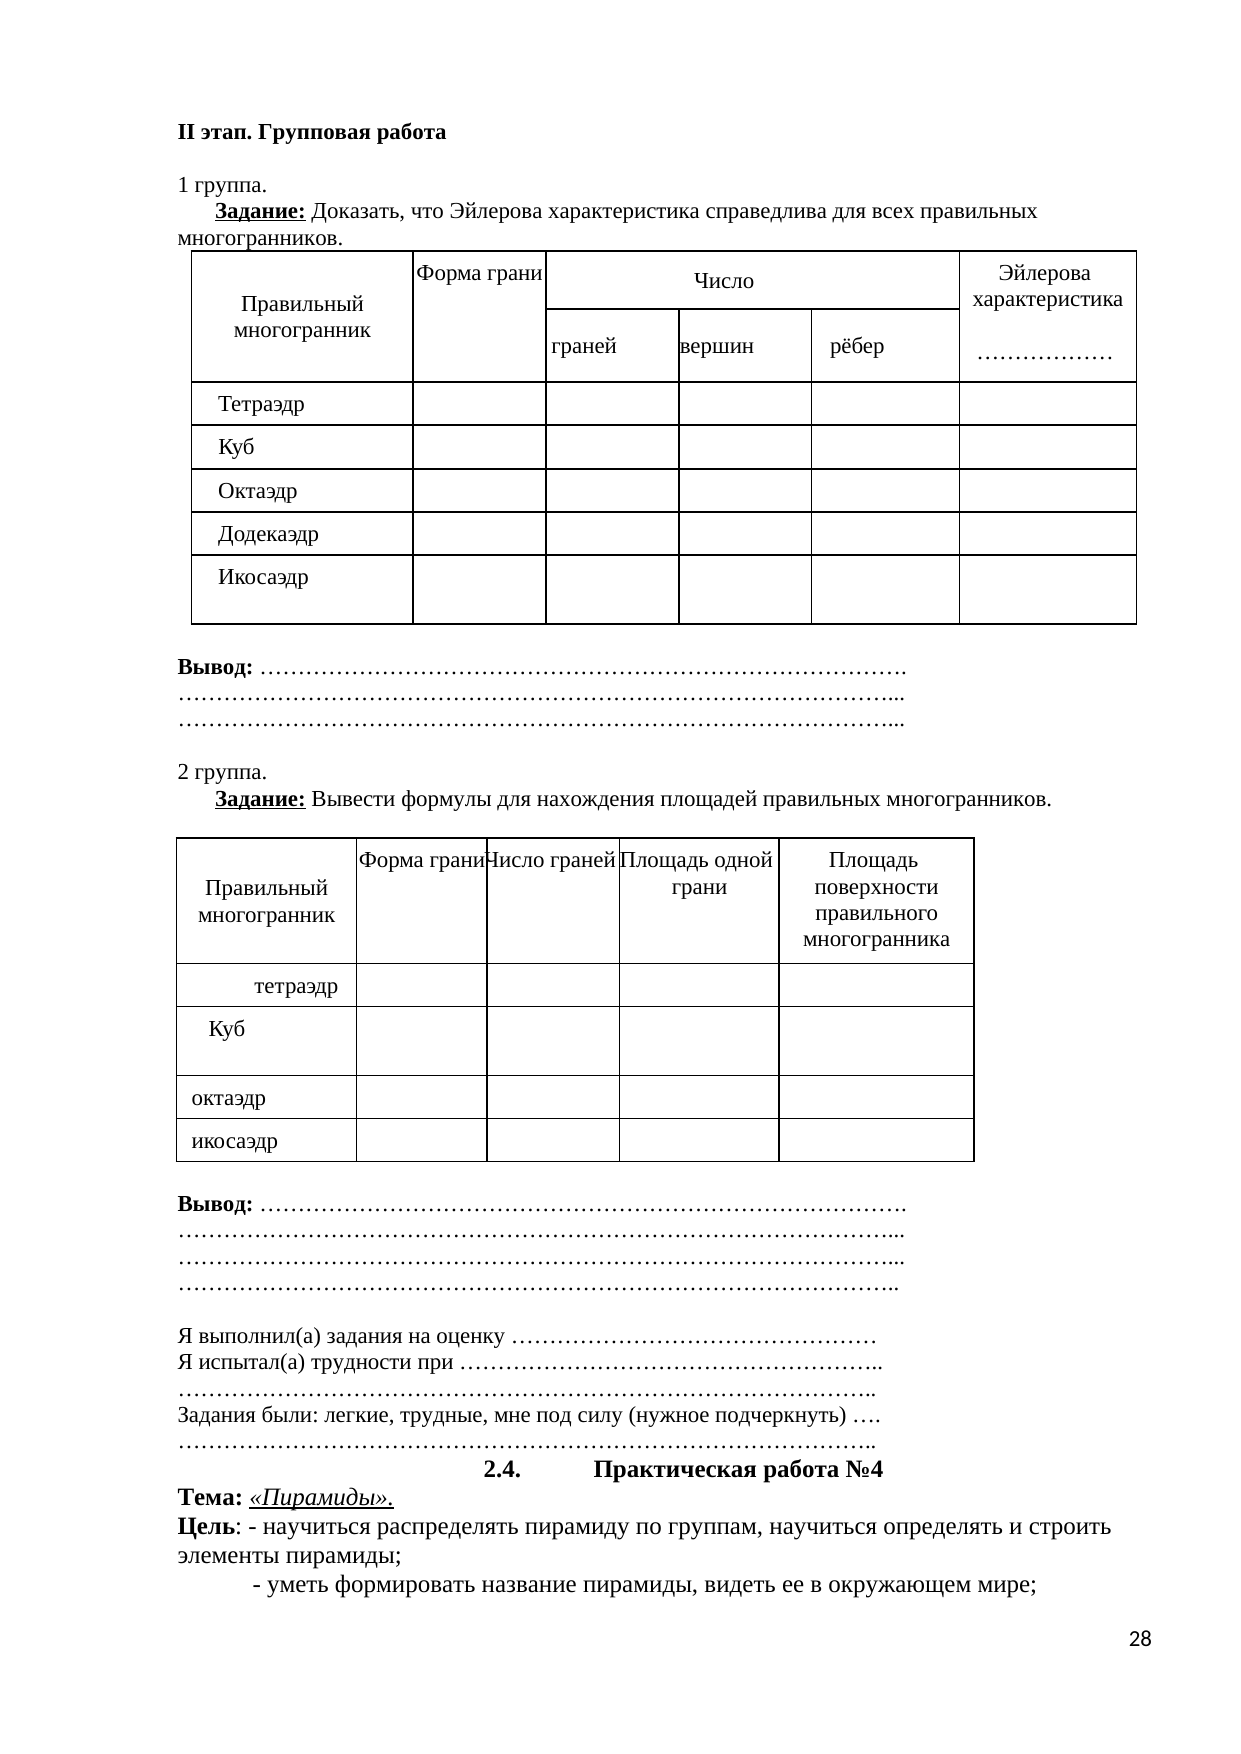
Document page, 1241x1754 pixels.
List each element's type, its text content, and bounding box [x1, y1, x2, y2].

text II этап. Групповая работа [177, 118, 1152, 144]
text Я выполнил(а) задания на оценку ………………………………………… [177, 1322, 1152, 1348]
table_cell Тетраэдр [192, 383, 412, 424]
table_cell [547, 470, 678, 511]
table_cell [414, 556, 545, 623]
table_header Форма грани [414, 252, 545, 381]
table_cell [488, 1076, 619, 1118]
table_cell [620, 964, 778, 1006]
text ………………………………………………………………………………….. [177, 1269, 1152, 1296]
table_cell [547, 426, 678, 468]
table_cell [812, 556, 959, 623]
table_cell [812, 426, 959, 468]
table_cell [488, 964, 619, 1006]
table_cell [960, 513, 1136, 554]
table_cell вершин [680, 310, 811, 381]
table_cell Куб [177, 1007, 356, 1075]
table_cell [680, 383, 811, 424]
table_cell [960, 383, 1136, 424]
table_cell [780, 1119, 973, 1161]
table_cell [547, 383, 678, 424]
table_cell [547, 556, 678, 623]
table_cell Октаэдр [192, 470, 412, 511]
list Практическая работа №4 [215, 1454, 1152, 1482]
table_cell [414, 426, 545, 468]
text …………………………………………………………………………………... [177, 679, 1152, 706]
table_cell [547, 513, 678, 554]
table_header Форма грани [357, 839, 486, 963]
table_cell Додекаэдр [192, 513, 412, 554]
text ……………………………………………………………………………….. [177, 1427, 1152, 1454]
text ……………………………………………………………………………….. [177, 1375, 1152, 1401]
table_cell [488, 1119, 619, 1161]
table_cell [812, 383, 959, 424]
table_cell [620, 1007, 778, 1075]
text Задания были: легкие, трудные, мне под силу (нужное подчеркнуть) …. [177, 1401, 1152, 1427]
table_cell [812, 513, 959, 554]
table_cell [680, 556, 811, 623]
table_cell [357, 1076, 486, 1118]
table_cell [812, 470, 959, 511]
table_cell [960, 556, 1136, 623]
table_cell Икосаэдр [192, 556, 412, 623]
table_cell рёбер [812, 310, 959, 381]
table_cell [488, 1007, 619, 1075]
text 2 группа. [177, 758, 1152, 784]
table_cell [414, 383, 545, 424]
table_cell [680, 426, 811, 468]
table_header Площадь одной грани [620, 839, 778, 963]
table_cell октаэдр [177, 1076, 356, 1118]
table_cell [680, 470, 811, 511]
text Тема: «Пирамиды». [177, 1482, 1152, 1511]
table_header Площадь поверхности правильного многогранника [780, 839, 973, 963]
text Вывод: …………………………………………………………………………. [177, 1190, 1152, 1217]
text …………………………………………………………………………………... [177, 706, 1152, 732]
table_cell икосаэдр [177, 1119, 356, 1161]
table_cell Куб [192, 426, 412, 468]
table_header Число [547, 252, 959, 308]
table_cell [780, 1076, 973, 1118]
table_cell тетраэдр [177, 964, 356, 1006]
table_cell [414, 470, 545, 511]
table_cell [780, 964, 973, 1006]
table_header Правильный многогранник [192, 252, 412, 381]
text Вывод: …………………………………………………………………………. [177, 653, 1152, 679]
text - уметь формировать название пирамиды, видеть ее в окружающем мире; [177, 1569, 1152, 1597]
text Задание: Вывести формулы для нахождения площадей правильных многогранников. [177, 784, 1152, 811]
text Задание: Доказать, что Эйлерова характеристика справедлива для всех правильных многогранников. [177, 197, 1152, 250]
text 1 группа. [177, 171, 1152, 197]
table_cell [960, 426, 1136, 468]
table_header Эйлерова характеристика ……………… [960, 252, 1136, 381]
text …………………………………………………………………………………... [177, 1243, 1152, 1269]
table_cell [414, 513, 545, 554]
table_cell [680, 513, 811, 554]
text Цель: - научиться распределять пирамиду по группам, научиться определять и строить элементы пирамиды; [177, 1511, 1152, 1569]
table_header Число граней [488, 839, 619, 963]
text Я испытал(а) трудности при ……………………………………………….. [177, 1348, 1152, 1375]
table_cell [357, 1119, 486, 1161]
table_cell [357, 1007, 486, 1075]
table_cell [780, 1007, 973, 1075]
table_cell [960, 470, 1136, 511]
table_cell [620, 1119, 778, 1161]
table_cell [620, 1076, 778, 1118]
table_cell [357, 964, 486, 1006]
table_cell граней [547, 310, 678, 381]
text …………………………………………………………………………………... [177, 1217, 1152, 1243]
table_header Правильный многогранник [177, 839, 356, 963]
